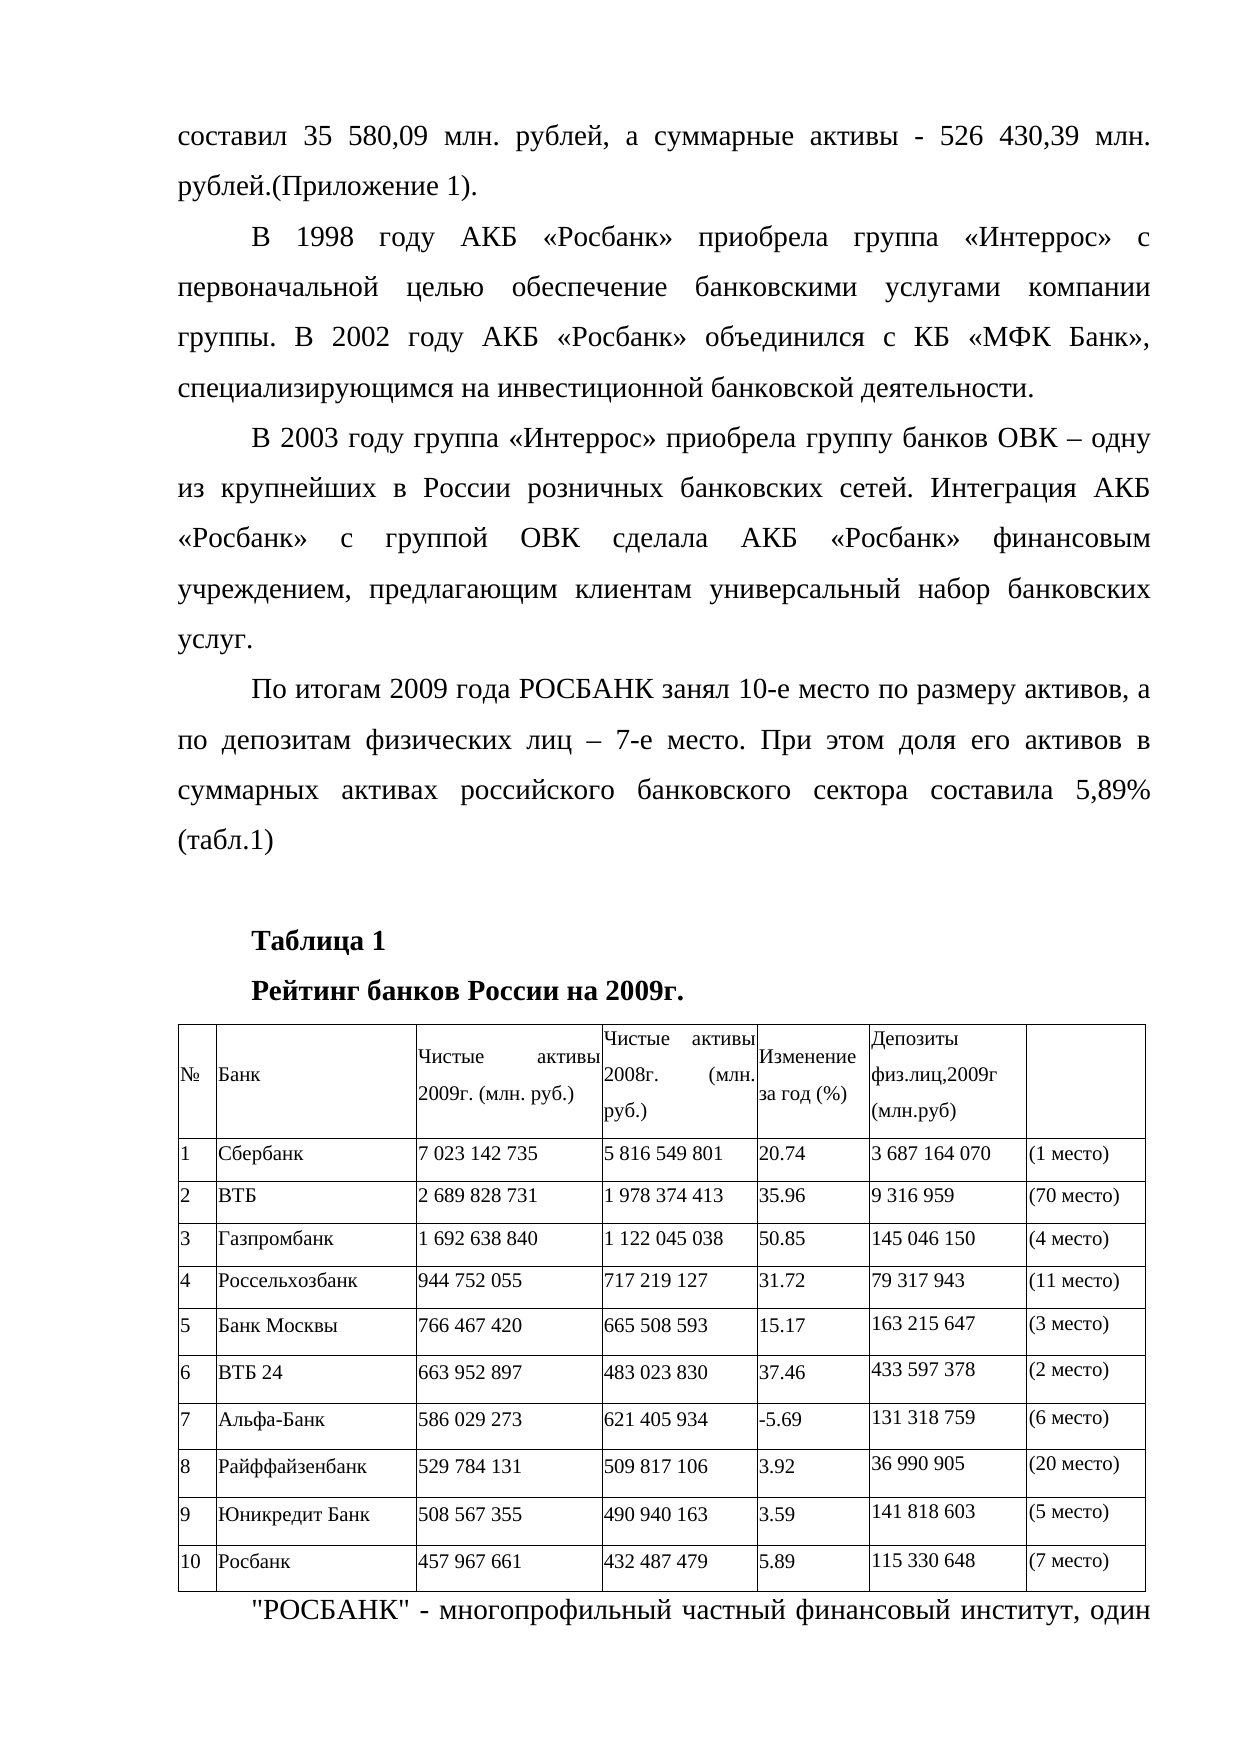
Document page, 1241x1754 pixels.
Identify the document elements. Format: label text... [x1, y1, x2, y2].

table_cell 8 [179, 1450, 216, 1497]
table_cell 529 784 131 [417, 1450, 602, 1497]
table_header Чистые активы 2008г. (млн. руб.) [603, 1025, 757, 1138]
text Таблица 1 [177, 923, 1152, 957]
table_cell Газпромбанк [217, 1224, 416, 1266]
table_cell 145 046 150 [870, 1224, 1026, 1266]
table_cell 508 567 355 [417, 1498, 602, 1545]
table_cell 665 508 593 [603, 1309, 757, 1354]
table_cell 3 [179, 1224, 216, 1266]
table_header № [179, 1025, 216, 1138]
table_cell 79 317 943 [870, 1267, 1026, 1308]
table_cell (2 место) [1027, 1356, 1145, 1403]
table_cell 31.72 [758, 1267, 869, 1308]
table_cell 20.74 [758, 1139, 869, 1181]
table_cell 4 [179, 1267, 216, 1308]
table_cell 766 467 420 [417, 1309, 602, 1354]
table_cell (7 место) [1027, 1546, 1145, 1591]
table_cell 7 [179, 1404, 216, 1449]
table_cell Банк Москвы [217, 1309, 416, 1354]
table_cell 586 029 273 [417, 1404, 602, 1449]
table_header Изменение за год (%) [758, 1025, 869, 1138]
table_cell 15.17 [758, 1309, 869, 1354]
table_cell 457 967 661 [417, 1546, 602, 1591]
table_cell Россельхозбанк [217, 1267, 416, 1308]
table_cell 621 405 934 [603, 1404, 757, 1449]
table_cell 141 818 603 [870, 1498, 1026, 1545]
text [177, 118, 1152, 202]
table_cell 944 752 055 [417, 1267, 602, 1308]
text В 1998 году АКБ «Росбанк» приобрела группа «Интеррос» с первоначальной целью обеспечение банковскими услугами компании группы. В 2002 году АКБ «Росбанк» объединился с КБ «МФК Банк», специализирующимся на инвестиционной банковской деятельности. [177, 219, 1152, 403]
table_cell 9 [179, 1498, 216, 1545]
table_cell Росбанк [217, 1546, 416, 1591]
table_cell 6 [179, 1356, 216, 1403]
table_cell ВТБ [217, 1182, 416, 1223]
table_cell Сбербанк [217, 1139, 416, 1181]
table_cell (11 место) [1027, 1267, 1145, 1308]
table_cell 1 [179, 1139, 216, 1181]
table_cell 115 330 648 [870, 1546, 1026, 1591]
table_cell 3.92 [758, 1450, 869, 1497]
table_cell 433 597 378 [870, 1356, 1026, 1403]
table_cell 509 817 106 [603, 1450, 757, 1497]
table_cell -5.69 [758, 1404, 869, 1449]
table_cell 9 316 959 [870, 1182, 1026, 1223]
table_cell Юникредит Банк [217, 1498, 416, 1545]
table_cell 37.46 [758, 1356, 869, 1403]
table_cell 36 990 905 [870, 1450, 1026, 1497]
table_cell (3 место) [1027, 1309, 1145, 1354]
table_cell 490 940 163 [603, 1498, 757, 1545]
table_cell 5.89 [758, 1546, 869, 1591]
table_cell 2 689 828 731 [417, 1182, 602, 1223]
text По итогам 2009 года РОСБАНК занял 10-е место по размеру активов, а по депозитам физических лиц – 7-е место. При этом доля его активов в суммарных активах российского банковского сектора составила 5,89% (табл.1) [177, 672, 1152, 856]
table_cell 3.59 [758, 1498, 869, 1545]
table_header Чистые активы 2009г. (млн. руб.) [417, 1025, 602, 1138]
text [177, 1592, 1152, 1626]
table_header Банк [217, 1025, 416, 1138]
table_cell 10 [179, 1546, 216, 1591]
table_cell 717 219 127 [603, 1267, 757, 1308]
table_cell 131 318 759 [870, 1404, 1026, 1449]
table_cell ВТБ 24 [217, 1356, 416, 1403]
table_cell Райффайзенбанк [217, 1450, 416, 1497]
table_cell 50.85 [758, 1224, 869, 1266]
table_cell (20 место) [1027, 1450, 1145, 1497]
text Рейтинг банков России на 2009г. [177, 973, 1152, 1007]
table_header [1027, 1025, 1145, 1138]
table_cell (70 место) [1027, 1182, 1145, 1223]
table_cell 5 816 549 801 [603, 1139, 757, 1181]
table_cell (1 место) [1027, 1139, 1145, 1181]
table_header Депозиты физ.лиц,2009г (млн.руб) [870, 1025, 1026, 1138]
table_cell (5 место) [1027, 1498, 1145, 1545]
table_cell 5 [179, 1309, 216, 1354]
table_cell (4 место) [1027, 1224, 1145, 1266]
table_cell 35.96 [758, 1182, 869, 1223]
table_cell 163 215 647 [870, 1309, 1026, 1354]
text В 2003 году группа «Интеррос» приобрела группу банков ОВК – одну из крупнейших в России розничных банковских сетей. Интеграция АКБ «Росбанк» с группой ОВК сделала АКБ «Росбанк» финансовым учреждением, предлагающим клиентам универсальный набор банковских услуг. [177, 420, 1152, 655]
table_cell (6 место) [1027, 1404, 1145, 1449]
table_cell 1 122 045 038 [603, 1224, 757, 1266]
table_cell 483 023 830 [603, 1356, 757, 1403]
table_cell 1 692 638 840 [417, 1224, 602, 1266]
table_cell 432 487 479 [603, 1546, 757, 1591]
table_cell 1 978 374 413 [603, 1182, 757, 1223]
table_cell 3 687 164 070 [870, 1139, 1026, 1181]
table_cell 2 [179, 1182, 216, 1223]
table_cell 663 952 897 [417, 1356, 602, 1403]
table_cell Альфа-Банк [217, 1404, 416, 1449]
table_cell 7 023 142 735 [417, 1139, 602, 1181]
